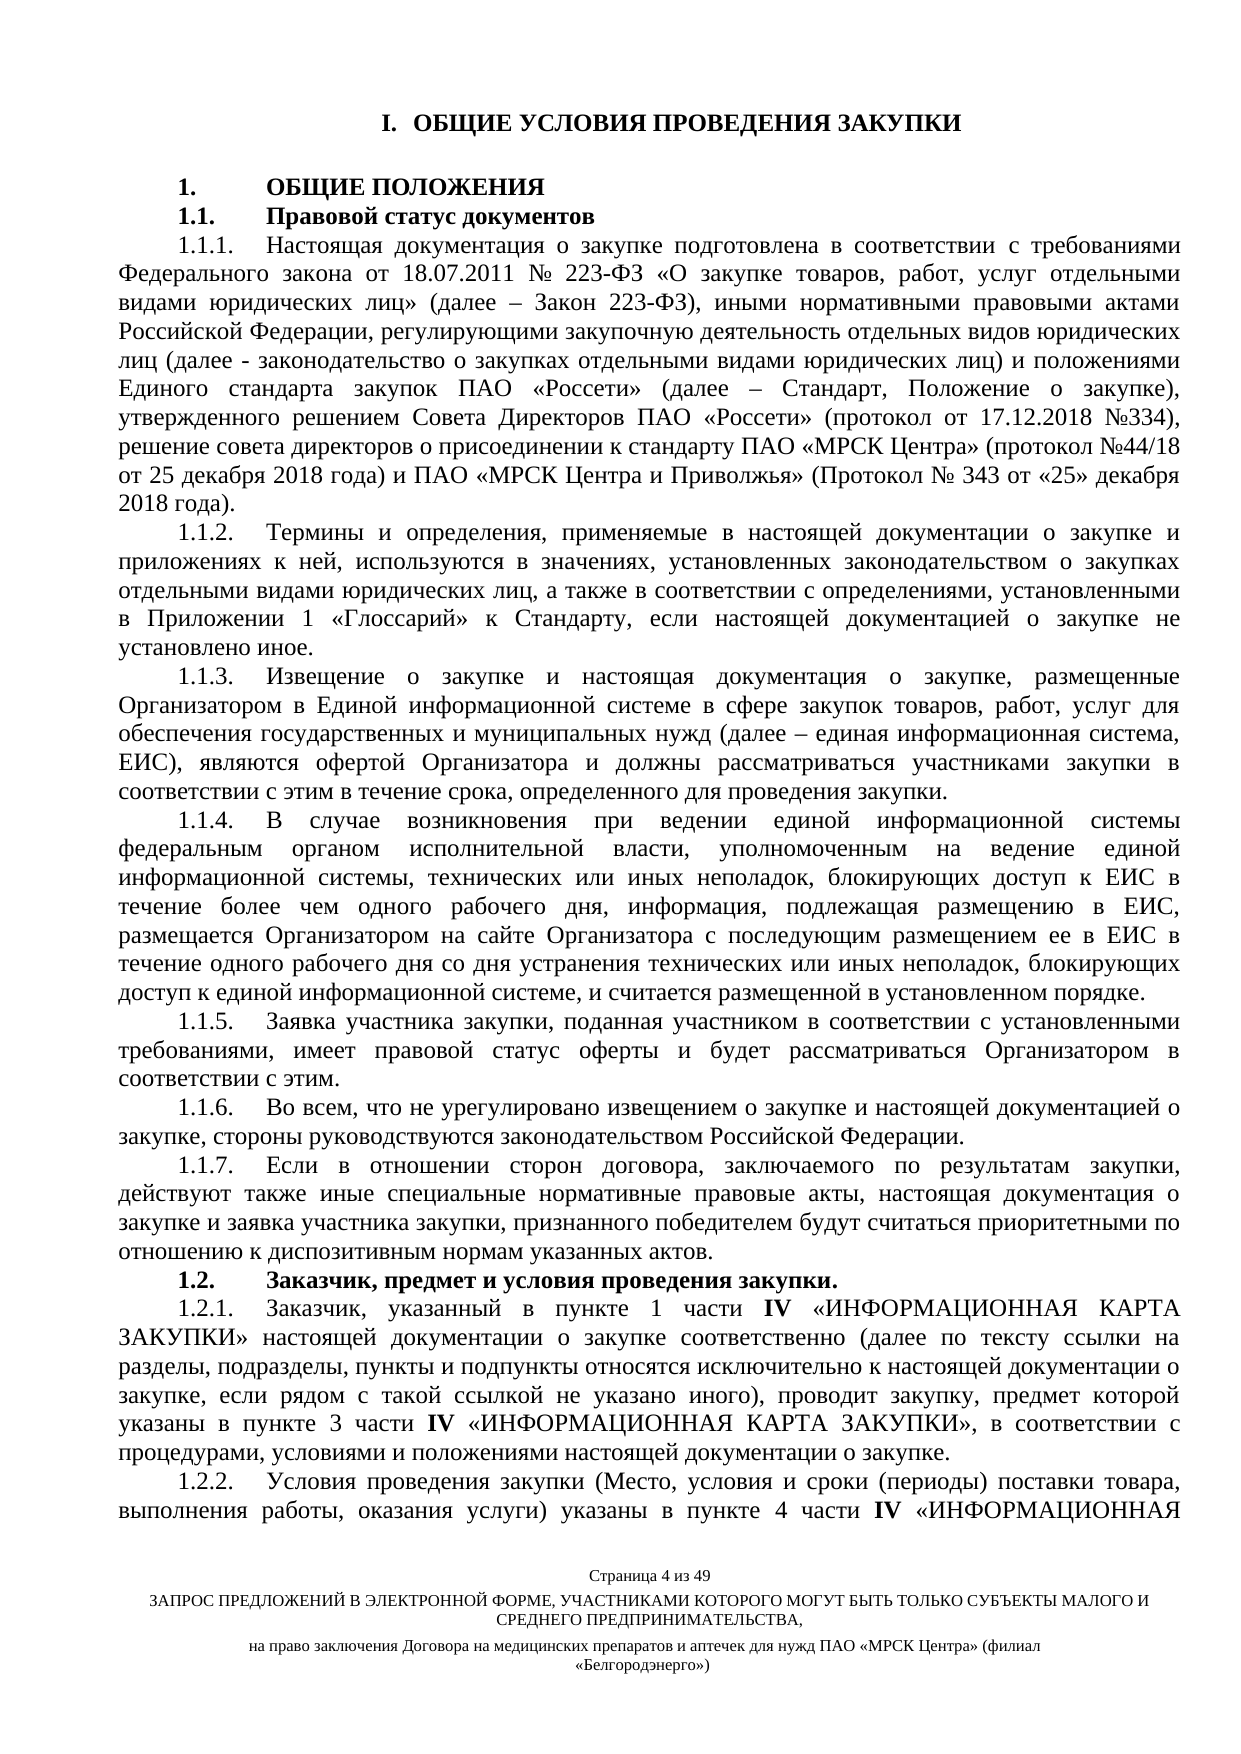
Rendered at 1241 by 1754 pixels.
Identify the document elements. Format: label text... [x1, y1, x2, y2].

subtitle Правовой статус документов [118, 201, 1181, 230]
list Заявка участника закупки, поданная участником в соответствии с установленными требованиями, имеет правовой статус оферты и будет рассматриваться Организатором в соответствии с этим. [118, 1006, 1181, 1092]
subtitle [118, 1466, 1181, 1523]
list В случае возникновения при ведении единой информационной системы федеральным органом исполнительной власти, уполномоченным на ведение единой информационной системы, технических или иных неполадок, блокирующих доступ к ЕИС в течение более чем одного рабочего дня, информация, подлежащая размещению в ЕИС, размещается Организатором на сайте Организатора с последующим размещением ее в ЕИС в течение одного рабочего дня со дня устранения технических или иных неполадок, блокирующих доступ к единой информационной системе, и считается размещенной в установленном порядке. [118, 805, 1181, 1006]
subtitle Заказчик, указанный в пункте 1 части IV «ИНФОРМАЦИОННАЯ КАРТА ЗАКУПКИ» настоящей документации о закупке соответственно (далее по тексту ссылки на разделы, подразделы, пункты и подпункты относятся исключительно к настоящей документации о закупке, если рядом с такой ссылкой не указано иного), проводит закупку, предмет которой указаны в пункте 3 части IV «ИНФОРМАЦИОННАЯ КАРТА ЗАКУПКИ», в соответствии с процедурами, условиями и положениями настоящей документации о закупке. [118, 1293, 1181, 1466]
subtitle ОБЩИЕ УСЛОВИЯ ПРОВЕДЕНИЯ закупки [118, 108, 1181, 137]
list Настоящая документация о закупке подготовлена в соответствии с требованиями Федерального закона от 18.07.2011 № 223-ФЗ «О закупке товаров, работ, услуг отдельными видами юридических лиц» (далее – Закон 223-ФЗ), иными нормативными правовыми актами Российской Федерации, регулирующими закупочную деятельность отдельных видов юридических лиц (далее - законодательство о закупках отдельными видами юридических лиц) и положениями Единого стандарта закупок ПАО «Россети» (далее – Стандарт, Положение о закупке), утвержденного решением Совета Директоров ПАО «Россети» (протокол от 17.12.2018 №334), решение совета директоров о присоединении к стандарту ПАО «МРСК Центра» (протокол №44/18 от 25 декабря 2018 года) и ПАО «МРСК Центра и Приволжья» (Протокол № 343 от «25» декабря 2018 года). [118, 230, 1181, 517]
list Извещение о закупке и настоящая документация о закупке, размещенные Организатором в Единой информационной системе в сфере закупок товаров, работ, услуг для обеспечения государственных и муниципальных нужд (далее – единая информационная система, ЕИС), являются офертой Организатора и должны рассматриваться участниками закупки в соответствии с этим в течение срока, определенного для проведения закупки. [118, 661, 1181, 805]
list Термины и определения, применяемые в настоящей документации о закупке и приложениях к ней, используются в значениях, установленных законодательством о закупках отдельными видами юридических лиц, а также в соответствии с определениями, установленными в Приложении 1 «Глоссарий» к Стандарту, если настоящей документацией о закупке не установлено иное. [118, 517, 1181, 661]
list Во всем, что не урегулировано извещением о закупке и настоящей документацией о закупке, стороны руководствуются законодательством Российской Федерации. [118, 1092, 1181, 1150]
subtitle ОБЩИЕ ПОЛОЖЕНИЯ [118, 172, 1181, 201]
list Если в отношении сторон договора, заключаемого по результатам закупки, действуют также иные специальные нормативные правовые акты, настоящая документация о закупке и заявка участника закупки, признанного победителем будут считаться приоритетными по отношению к диспозитивным нормам указанных актов. [118, 1150, 1181, 1265]
subtitle Заказчик, предмет и условия проведения закупки. [118, 1265, 1181, 1293]
